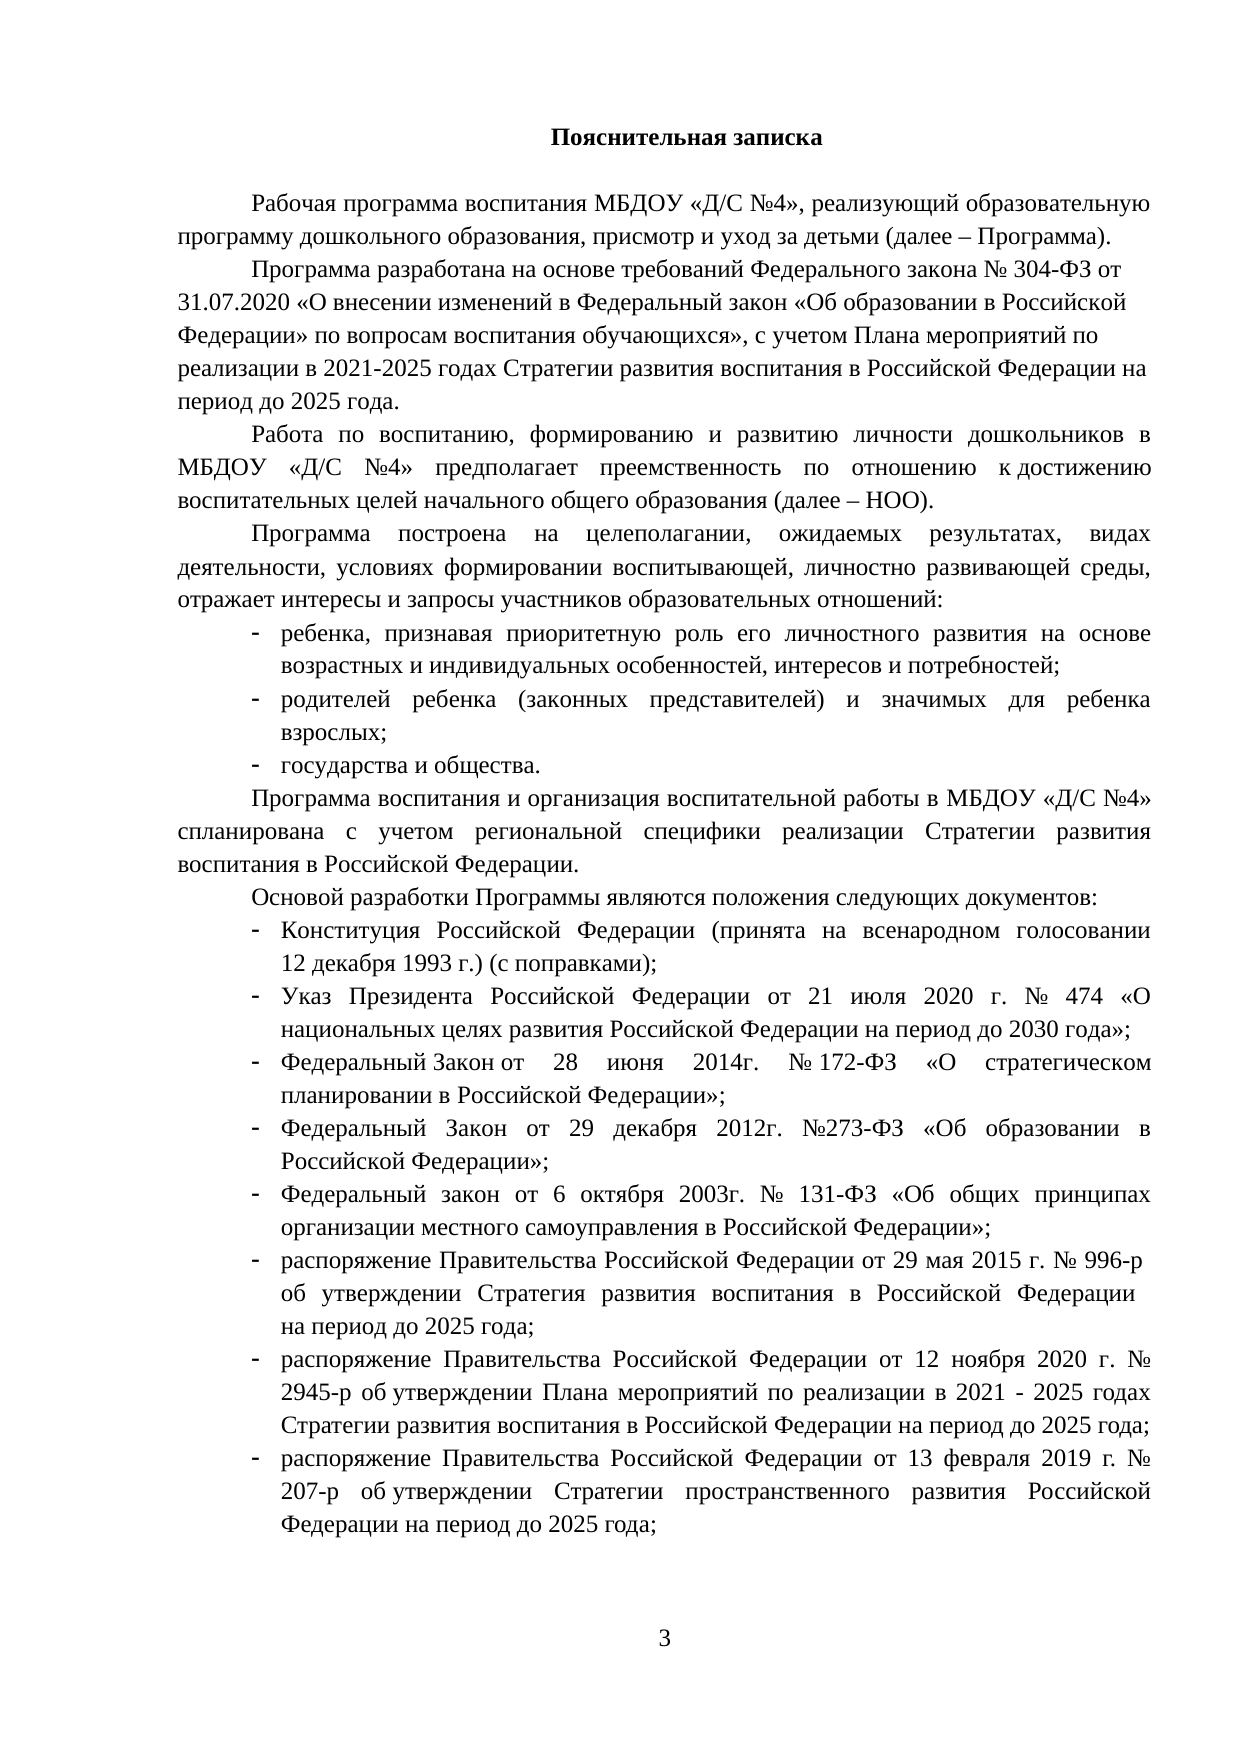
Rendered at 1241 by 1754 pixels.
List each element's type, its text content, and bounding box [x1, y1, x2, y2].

text Программа построена на целеполагании, ожидаемых результатах, видах деятельности, условиях формировании воспитывающей, личностно развивающей среды, отражает интересы и запросы участников образовательных отношений: [177, 518, 1152, 613]
text Рабочая программа воспитания МБДОУ «Д/С №4», реализующий образовательную программу дошкольного образования, присмотр и уход за детьми (далее – Программа). [177, 188, 1152, 250]
subtitle Пояснительная записка [162, 122, 1152, 151]
list Федеральный Закон от 29 декабря 2012г. №273-ФЗ «Об образовании в Российской Федерации»; [251, 1113, 1152, 1175]
list Федеральный закон от 6 октября 2003г. № 131-ФЗ «Об общих принципах организации местного самоуправления в Российской Федерации»; [251, 1179, 1152, 1241]
list распоряжение Правительства Российской Федерации от 13 февраля 2019 г. № 207-р об утверждении Стратегии пространственного развития Российской Федерации на период до 2025 года; [251, 1443, 1152, 1538]
list ребенка, признавая приоритетную роль его личностного развития на основе возрастных и индивидуальных особенностей, интересов и потребностей; [251, 618, 1152, 679]
list государства и общества. [251, 750, 1152, 778]
list родителей ребенка (законных представителей) и значимых для ребенка взрослых; [251, 684, 1152, 745]
list Указ Президента Российской Федерации от 21 июля 2020 г. № 474 «О национальных целях развития Российской Федерации на период до 2030 года»; [251, 981, 1152, 1043]
text Основой разработки Программы являются положения следующих документов: [177, 882, 1152, 911]
list Федеральный Закон от 28 июня 2014г. № 172-ФЗ «О стратегическом планировании в Российской Федерации»; [251, 1047, 1152, 1109]
list распоряжение Правительства Российской Федерации от 29 мая 2015 г. № 996-р об утверждении Стратегия развития воспитания в Российской Федерации на период до 2025 года; [251, 1245, 1152, 1340]
list Конституция Российской Федерации (принята на всенародном голосовании 12 декабря 1993 г.) (с поправками); [251, 915, 1152, 977]
text Программа разработана на основе требований Федерального закона № 304-ФЗ от 31.07.2020 «О внесении изменений в Федеральный закон «Об образовании в Российской Федерации» по вопросам воспитания обучающихся», с учетом Плана мероприятий по реализации в 2021-2025 годах Стратегии развития воспитания в Российской Федерации на период до 2025 года. [177, 254, 1152, 415]
text Программа воспитания и организация воспитательной работы в МБДОУ «Д/С №4» спланирована с учетом региональной специфики реализации Стратегии развития воспитания в Российской Федерации. [177, 783, 1152, 877]
list распоряжение Правительства Российской Федерации от 12 ноября 2020 г. № 2945-р об утверждении Плана мероприятий по реализации в 2021 - 2025 годах Стратегии развития воспитания в Российской Федерации на период до 2025 года; [251, 1344, 1152, 1439]
text Работа по воспитанию, формированию и развитию личности дошкольников в МБДОУ «Д/С №4» предполагает преемственность по отношению к достижению воспитательных целей начального общего образования (далее – НОО). [177, 419, 1152, 514]
